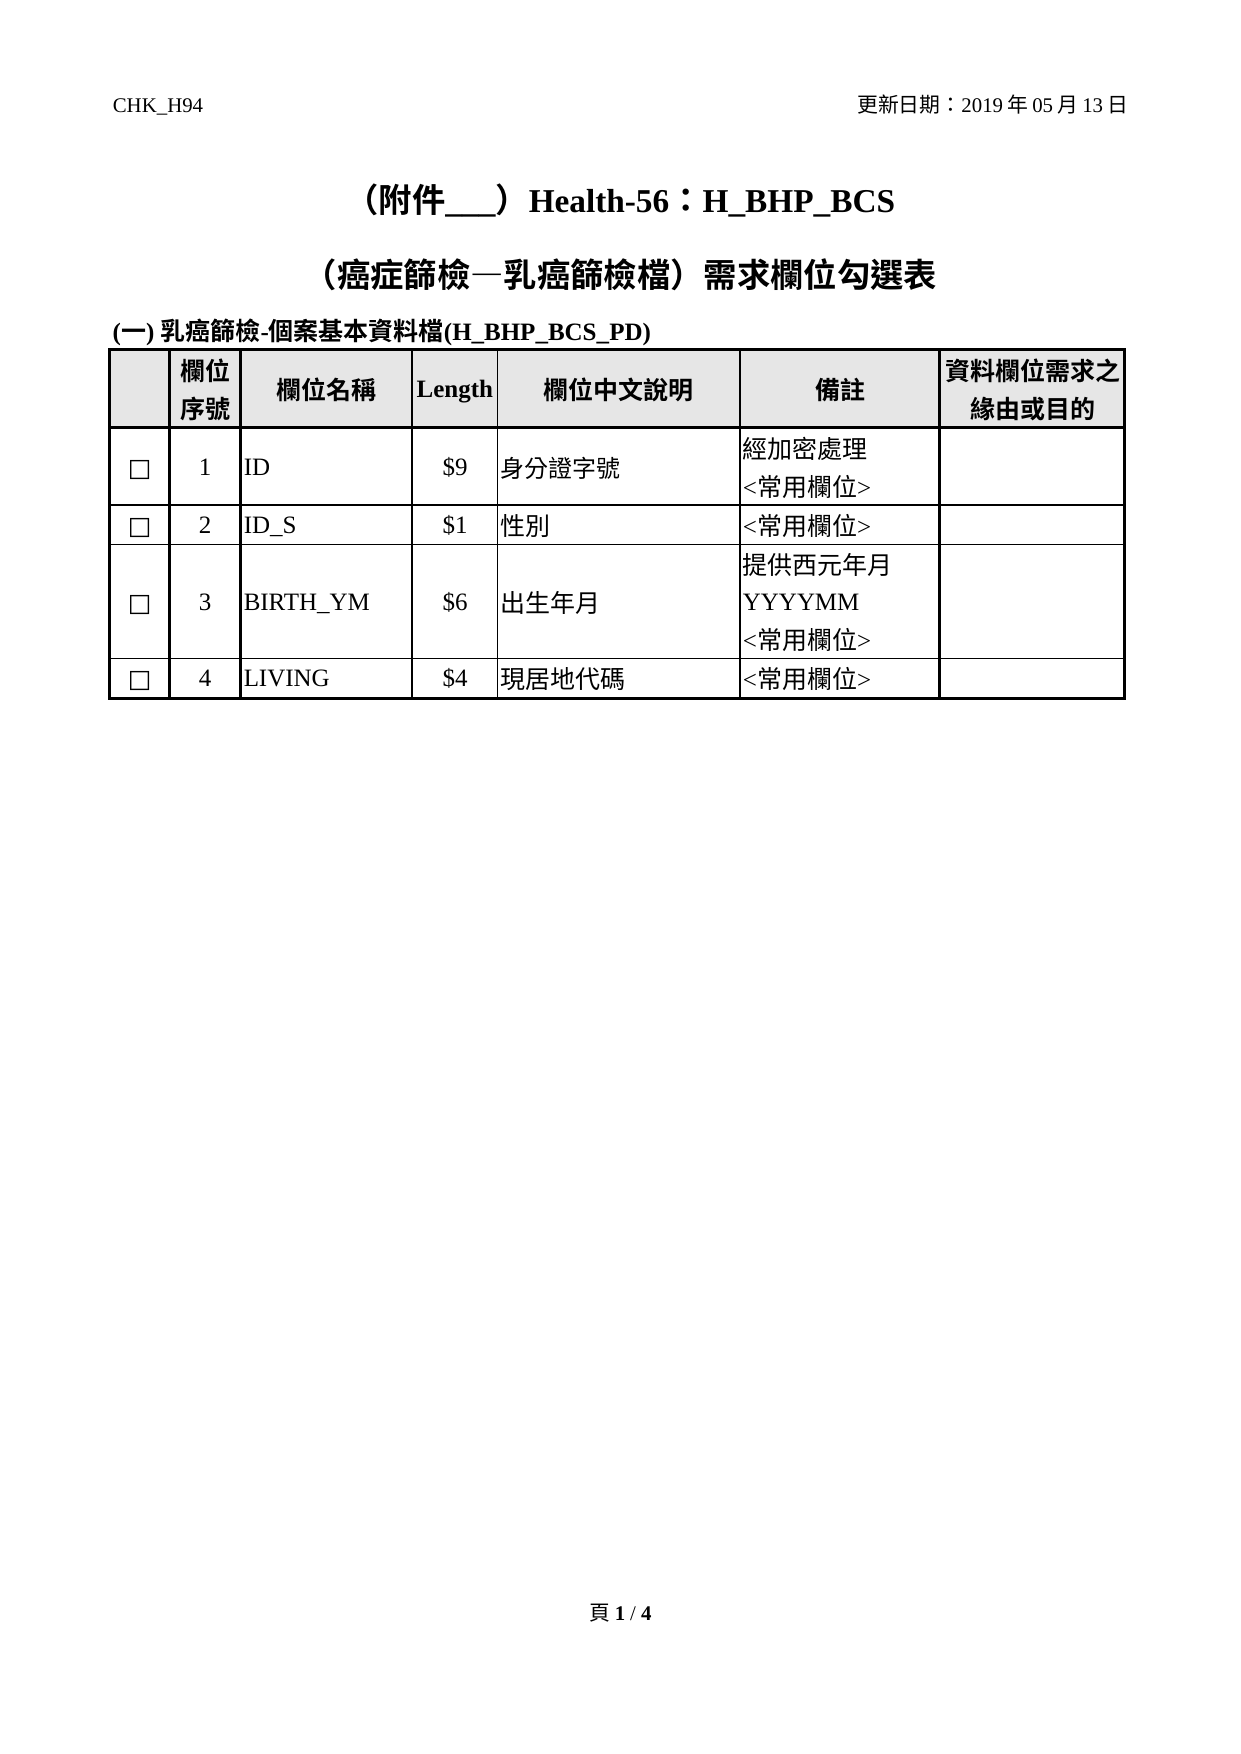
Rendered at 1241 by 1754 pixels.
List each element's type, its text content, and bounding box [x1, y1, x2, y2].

table_cell ID_S [242, 506, 411, 543]
table_header 資料欄位需求之 緣由或目的 [941, 351, 1123, 426]
table_cell $4 [413, 659, 497, 697]
table_cell BIRTH_YM [242, 545, 411, 657]
table_header [111, 351, 168, 426]
table_cell 2 [171, 506, 239, 543]
table_cell <常用欄位> [741, 506, 938, 543]
table_cell [941, 506, 1123, 543]
table_header 欄位序號 [171, 351, 239, 426]
table_cell 1 [171, 429, 239, 504]
table_header Length [413, 351, 497, 426]
table_cell <常用欄位> [741, 659, 938, 697]
table_cell LIVING [242, 659, 411, 697]
table_cell 提供西元年月YYYYMM <常用欄位> [741, 545, 938, 657]
table_cell 性別 [498, 506, 739, 543]
table_cell 4 [171, 659, 239, 697]
table_cell □ [111, 659, 168, 697]
table_cell $9 [413, 429, 497, 504]
table_cell □ [111, 429, 168, 504]
text （附件___）Health-56：H_BHP_BCS [112, 161, 1128, 236]
table_cell 經加密處理 <常用欄位> [741, 429, 938, 504]
table_cell $1 [413, 506, 497, 543]
table_cell 出生年月 [498, 545, 739, 657]
table_cell 3 [171, 545, 239, 657]
table_cell □ [111, 506, 168, 543]
text （癌症篩檢—乳癌篩檢檔）需求欄位勾選表 [112, 236, 1128, 311]
table_cell 身分證字號 [498, 429, 739, 504]
table_cell [941, 545, 1123, 657]
table_cell [941, 659, 1123, 697]
table_header 欄位名稱 [242, 351, 411, 426]
table_cell ID [242, 429, 411, 504]
table_cell $6 [413, 545, 497, 657]
table_header 欄位中文說明 [498, 351, 739, 426]
table_header 備註 [741, 351, 938, 426]
table_cell [941, 429, 1123, 504]
text (一) 乳癌篩檢-個案基本資料檔(H_BHP_BCS_PD) [112, 311, 1128, 348]
table_cell 現居地代碼 [498, 659, 739, 697]
table_cell □ [111, 545, 168, 657]
